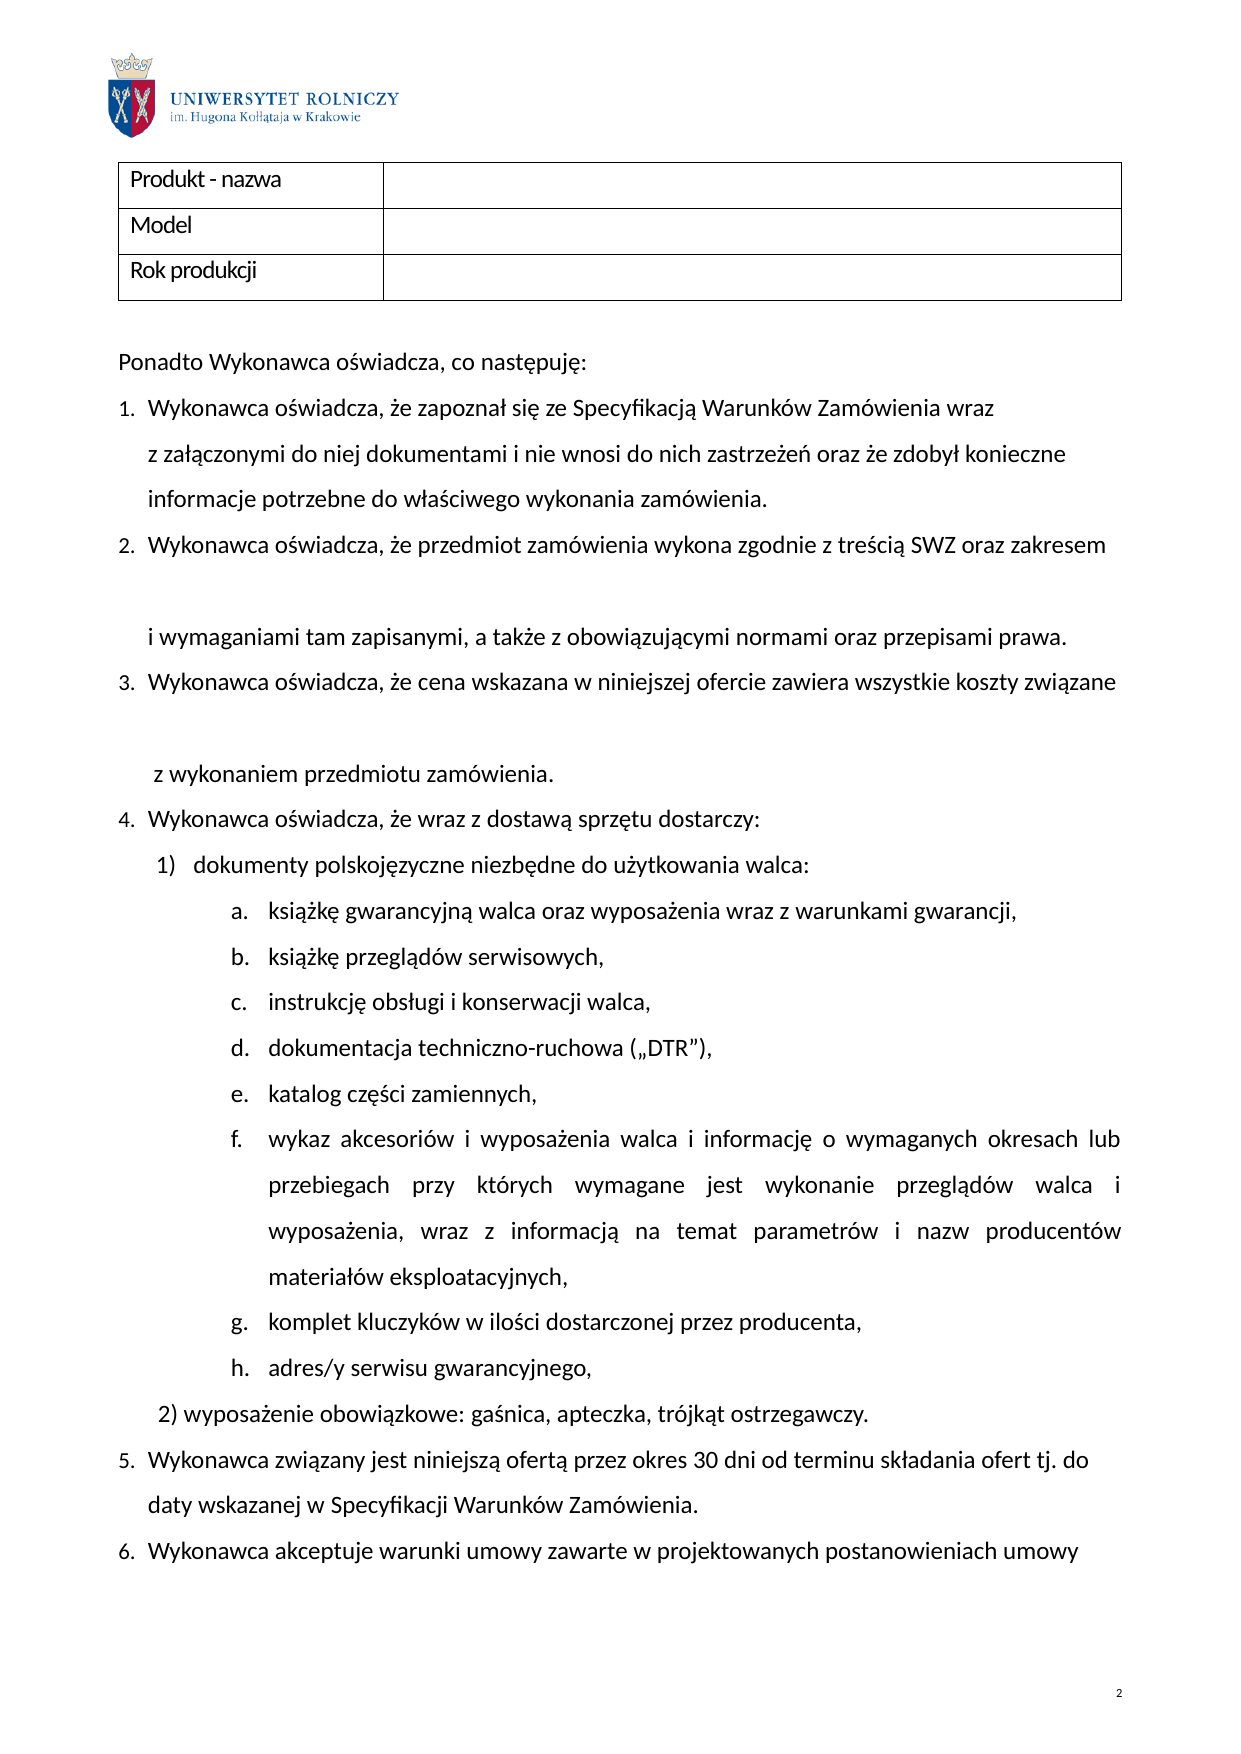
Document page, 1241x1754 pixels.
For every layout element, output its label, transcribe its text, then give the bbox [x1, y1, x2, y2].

list dokumenty polskojęzyczne niezbędne do użytkowania walca: [156, 849, 1122, 880]
list Wykonawca oświadcza, że zapoznał się ze Specyfikacją Warunków Zamówienia wraz z załączonymi do niej dokumentami i nie wnosi do nich zastrzeżeń oraz że zdobył konieczne informacje potrzebne do właściwego wykonania zamówienia. [118, 392, 1122, 514]
list Wykonawca oświadcza, że przedmiot zamówienia wykona zgodnie z treścią SWZ oraz zakresem i wymaganiami tam zapisanymi, a także z obowiązującymi normami oraz przepisami prawa. [118, 529, 1122, 651]
table_cell [384, 255, 1121, 299]
list książkę przeglądów serwisowych, [231, 941, 1122, 971]
picture [104, 53, 412, 141]
list Wykonawca związany jest niniejszą ofertą przez okres 30 dni od terminu składania ofert tj. do daty wskazanej w Specyfikacji Warunków Zamówienia. [118, 1444, 1122, 1520]
table_cell Model [119, 209, 383, 254]
list Wykonawca oświadcza, że cena wskazana w niniejszej ofercie zawiera wszystkie koszty związane z wykonaniem przedmiotu zamówienia. [118, 666, 1122, 788]
list książkę gwarancyjną walca oraz wyposażenia wraz z warunkami gwarancji, [231, 895, 1122, 926]
table_cell Produkt - nazwa [119, 163, 383, 208]
table_cell Rok produkcji [119, 255, 383, 299]
list dokumentacja techniczno-ruchowa („DTR”), [231, 1032, 1122, 1063]
text 2) wyposażenie obowiązkowe: gaśnica, apteczka, trójkąt ostrzegawczy. [118, 1398, 1122, 1428]
table_cell [384, 209, 1121, 254]
table_cell [384, 163, 1121, 208]
list adres/y serwisu gwarancyjnego, [231, 1352, 1122, 1383]
list Wykonawca oświadcza, że wraz z dostawą sprzętu dostarczy: [118, 803, 1122, 834]
list katalog części zamiennych, [231, 1078, 1122, 1108]
list komplet kluczyków w ilości dostarczonej przez producenta, [231, 1307, 1122, 1337]
list Wykonawca akceptuje warunki umowy zawarte w projektowanych postanowieniach umowy stanowiących Załącznik nr 3 do SWZ. [118, 1535, 1122, 1566]
text Ponadto Wykonawca oświadcza, co następuję: [118, 346, 1122, 377]
list wykaz akcesoriów i wyposażenia walca i informację o wymaganych okresach lub przebiegach przy których wymagane jest wykonanie przeglądów walca i wyposażenia, wraz z informacją na temat parametrów i nazw producentów materiałów eksploatacyjnych, [231, 1124, 1122, 1291]
list instrukcję obsługi i konserwacji walca, [231, 986, 1122, 1017]
